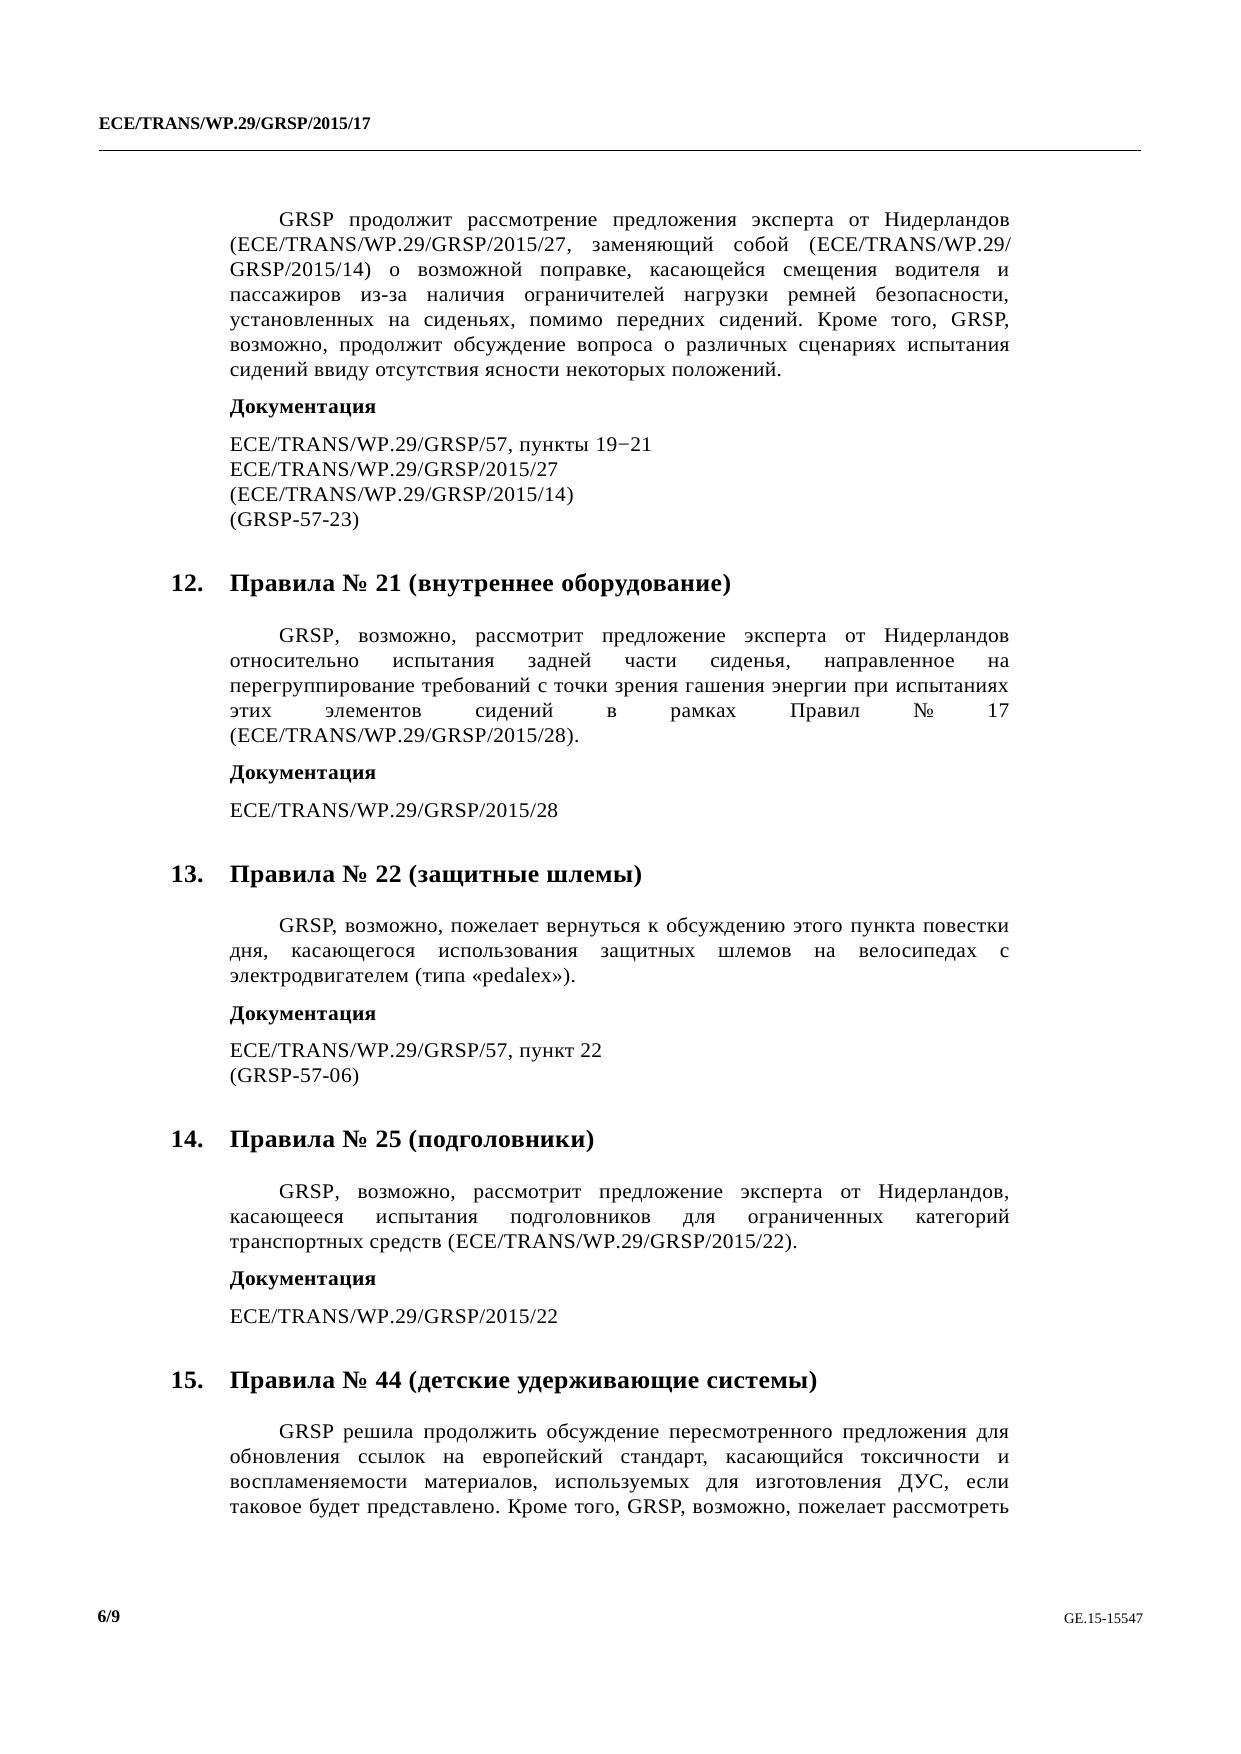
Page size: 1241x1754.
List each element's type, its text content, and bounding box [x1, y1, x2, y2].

text Документация [229, 394, 1011, 419]
text GRSP, возможно, пожелает вернуться к обсуждению этого пункта повестки дня, касающегося использования защитных шлемов на велосипедах с электродвигателем (типа «pedalex»). [229, 913, 1011, 988]
text GRSP, возможно, рассмотрит предложение эксперта от Нидерландов относительно испытания задней части сиденья, направленное на перегруппирование требований с точки зрения гашения энергии при испытаниях этих элементов сидений в рамках Правил № 17 (ECE/TRANS/WP.29/GRSP/2015/28). [229, 622, 1011, 747]
text ECE/TRANS/WP.29/GRSP/2015/22 [229, 1303, 1011, 1328]
text ECE/TRANS/WP.29/GRSP/57, пункты 19−21 ECE/TRANS/WP.29/GRSP/2015/27 (ECE/TRANS/WP.29/GRSP/2015/14) (GRSP-57-23) [229, 431, 1011, 531]
text Документация [229, 1000, 1011, 1025]
text Документация [229, 759, 1011, 784]
text GRSP продолжит рассмотрение предложения эксперта от Нидерландов (ECE/TRANS/WP.29/GRSP/2015/27, заменяющий собой (ECE/TRANS/WP.29/ GRSP/2015/14) о возможной поправке, касающейся смещения водителя и пассажиров из-за наличия ограничителей нагрузки ремней безопасности, установленных на сиденьях, помимо передних сидений. Кроме того, GRSP, возможно, продолжит обсуждение вопроса о различных сценариях испытания сидений ввиду отсутствия ясности некоторых положений. [229, 206, 1011, 381]
text 14. Правила № 25 (подголовники) [97, 1125, 1011, 1153]
text Документация [229, 1266, 1011, 1291]
text 15. Правила № 44 (детские удерживающие системы) [97, 1366, 1011, 1394]
text 12. Правила № 21 (внутреннее оборудование) [97, 569, 1011, 597]
text 13. Правила № 22 (защитные шлемы) [97, 859, 1011, 888]
text GRSP, возможно, рассмотрит предложение эксперта от Нидерландов, касающееся испытания подголовников для ограниченных категорий транспортных средств (ECE/TRANS/WP.29/GRSP/2015/22). [229, 1178, 1011, 1253]
text ECE/TRANS/WP.29/GRSP/57, пункт 22 (GRSP-57-06) [229, 1038, 1011, 1088]
text ECE/TRANS/WP.29/GRSP/2015/28 [229, 797, 1011, 822]
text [229, 1419, 1011, 1519]
